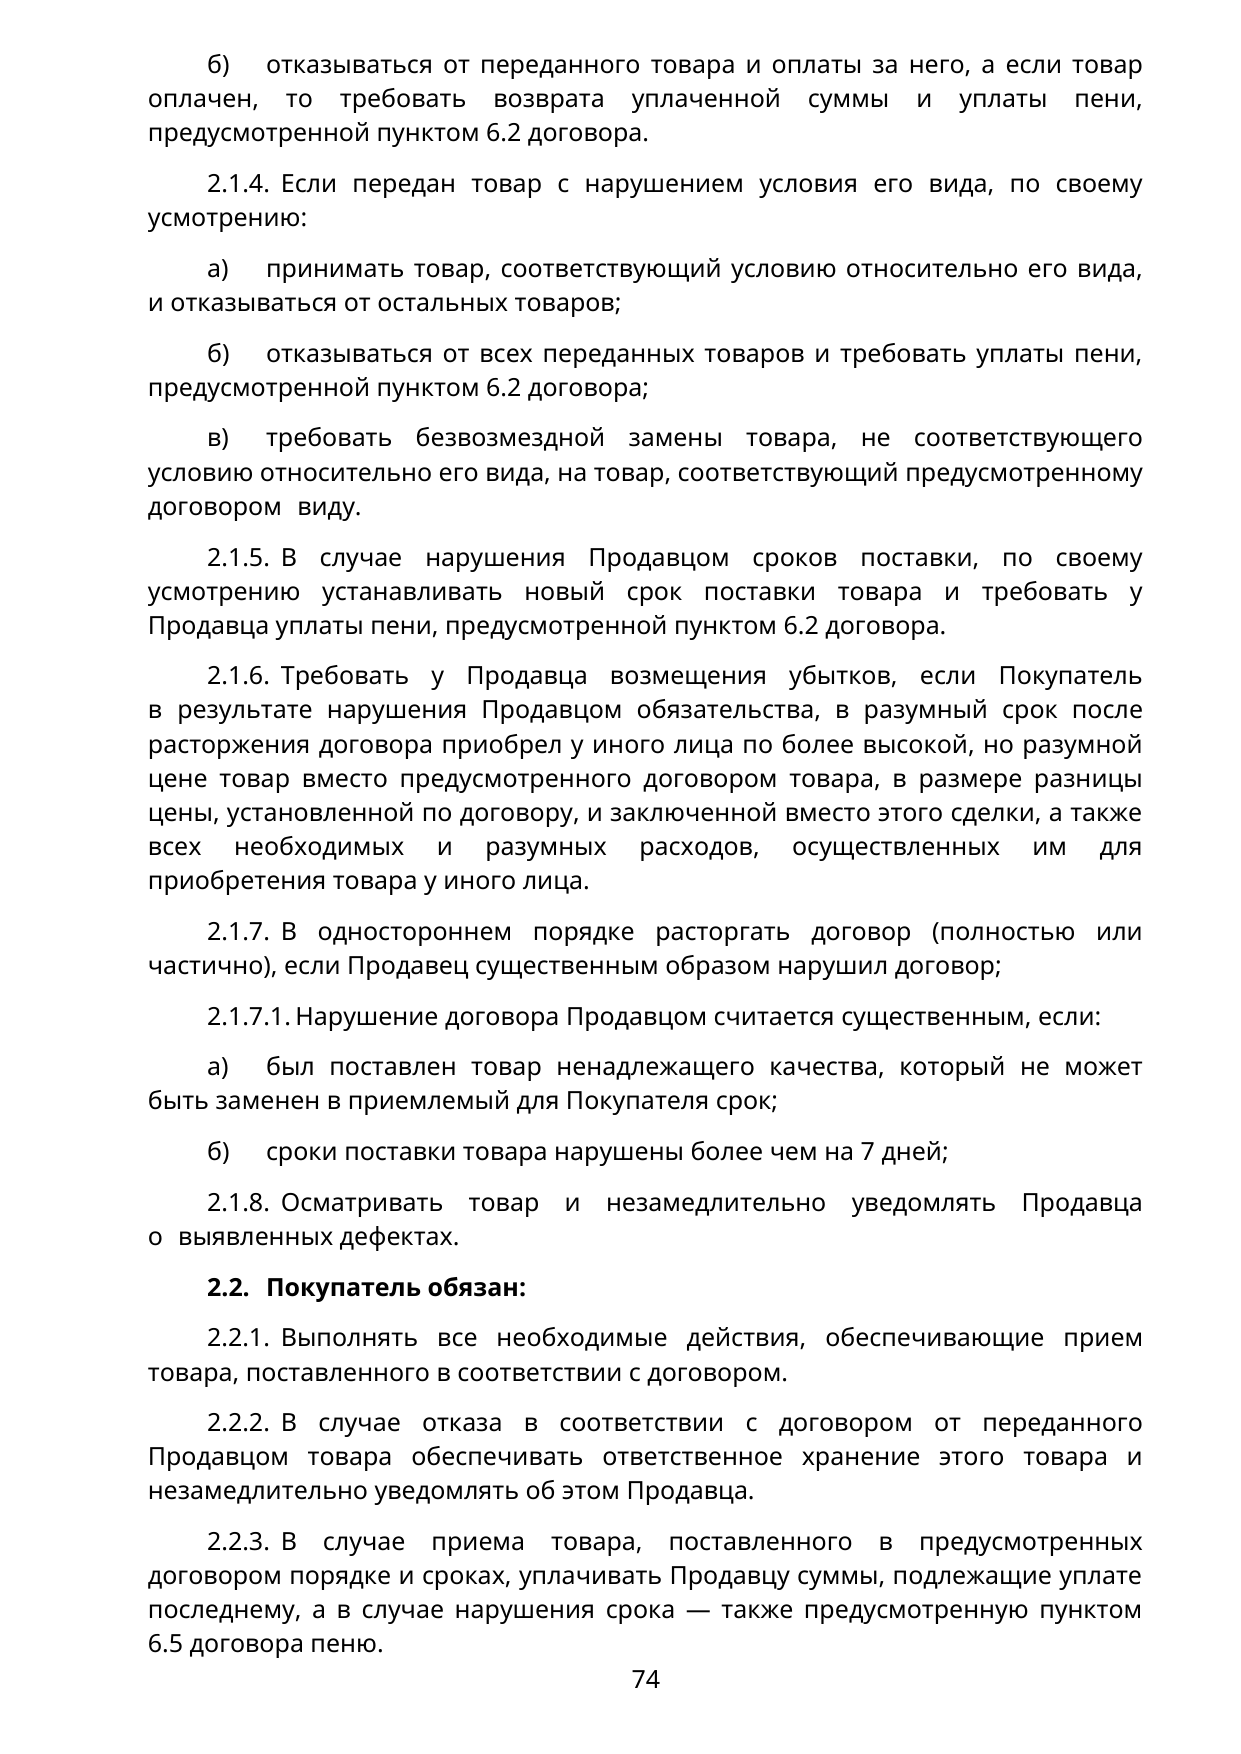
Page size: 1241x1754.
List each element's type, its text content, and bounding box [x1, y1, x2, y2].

text 2.1.7. В одностороннем порядке расторгать договор (полностью или частично), если Продавец существенным образом нарушил договор; [148, 913, 1144, 981]
text 2.1.6. Требовать у Продавца возмещения убытков, если Покупатель в результате нарушения Продавцом обязательства, в разумный срок после расторжения договора приобрел у иного лица по более высокой, но разумной цене товар вместо предусмотренного договором товара, в размере разницы цены, установленной по договору, и заключенной вместо этого сделки, а также всех необходимых и разумных расходов, осуществленных им для приобретения товара у иного лица. [148, 658, 1144, 897]
text 2.2. Покупатель обязан: [148, 1269, 1144, 1303]
text б) сроки поставки товара нарушены более чем на 7 дней; [148, 1134, 1144, 1168]
text 2.1.7.1. Нарушение договора Продавцом считается существенным, если: [148, 998, 1144, 1032]
text а) был поставлен товар ненадлежащего качества, который не может быть заменен в приемлемый для Покупателя срок; [148, 1049, 1144, 1117]
text в) требовать безвозмездной замены товара, не соответствующего условию относительно его вида, на товар, соответствующий предусмотренному договором виду. [148, 420, 1144, 522]
text б) отказываться от переданного товара и оплаты за него, а если товар оплачен, то требовать возврата уплаченной суммы и уплаты пени, предусмотренной пунктом 6.2 договора. [148, 47, 1144, 149]
text 2.1.4. Если передан товар с нарушением условия его вида, по своему усмотрению: [148, 166, 1144, 234]
text 2.1.8. Осматривать товар и незамедлительно уведомлять Продавца о выявленных дефектах. [148, 1184, 1144, 1253]
text 2.2.3. В случае приема товара, поставленного в предусмотренных договором порядке и сроках, уплачивать Продавцу суммы, подлежащие уплате последнему, а в случае нарушения срока — также предусмотренную пунктом 6.5 договора пеню. [148, 1524, 1144, 1660]
text 2.2.2. В случае отказа в соответствии с договором от переданного Продавцом товара обеспечивать ответственное хранение этого товара и незамедлительно уведомлять об этом Продавца. [148, 1405, 1144, 1507]
text а) принимать товар, соответствующий условию относительно его вида, и отказываться от остальных товаров; [148, 251, 1144, 319]
text 2.1.5. В случае нарушения Продавцом сроков поставки, по своему усмотрению устанавливать новый срок поставки товара и требовать у Продавца уплаты пени, предусмотренной пунктом 6.2 договора. [148, 539, 1144, 641]
text 2.2.1. Выполнять все необходимые действия, обеспечивающие прием товара, поставленного в соответствии с договором. [148, 1320, 1144, 1388]
text б) отказываться от всех переданных товаров и требовать уплаты пени, предусмотренной пунктом 6.2 договора; [148, 335, 1144, 403]
